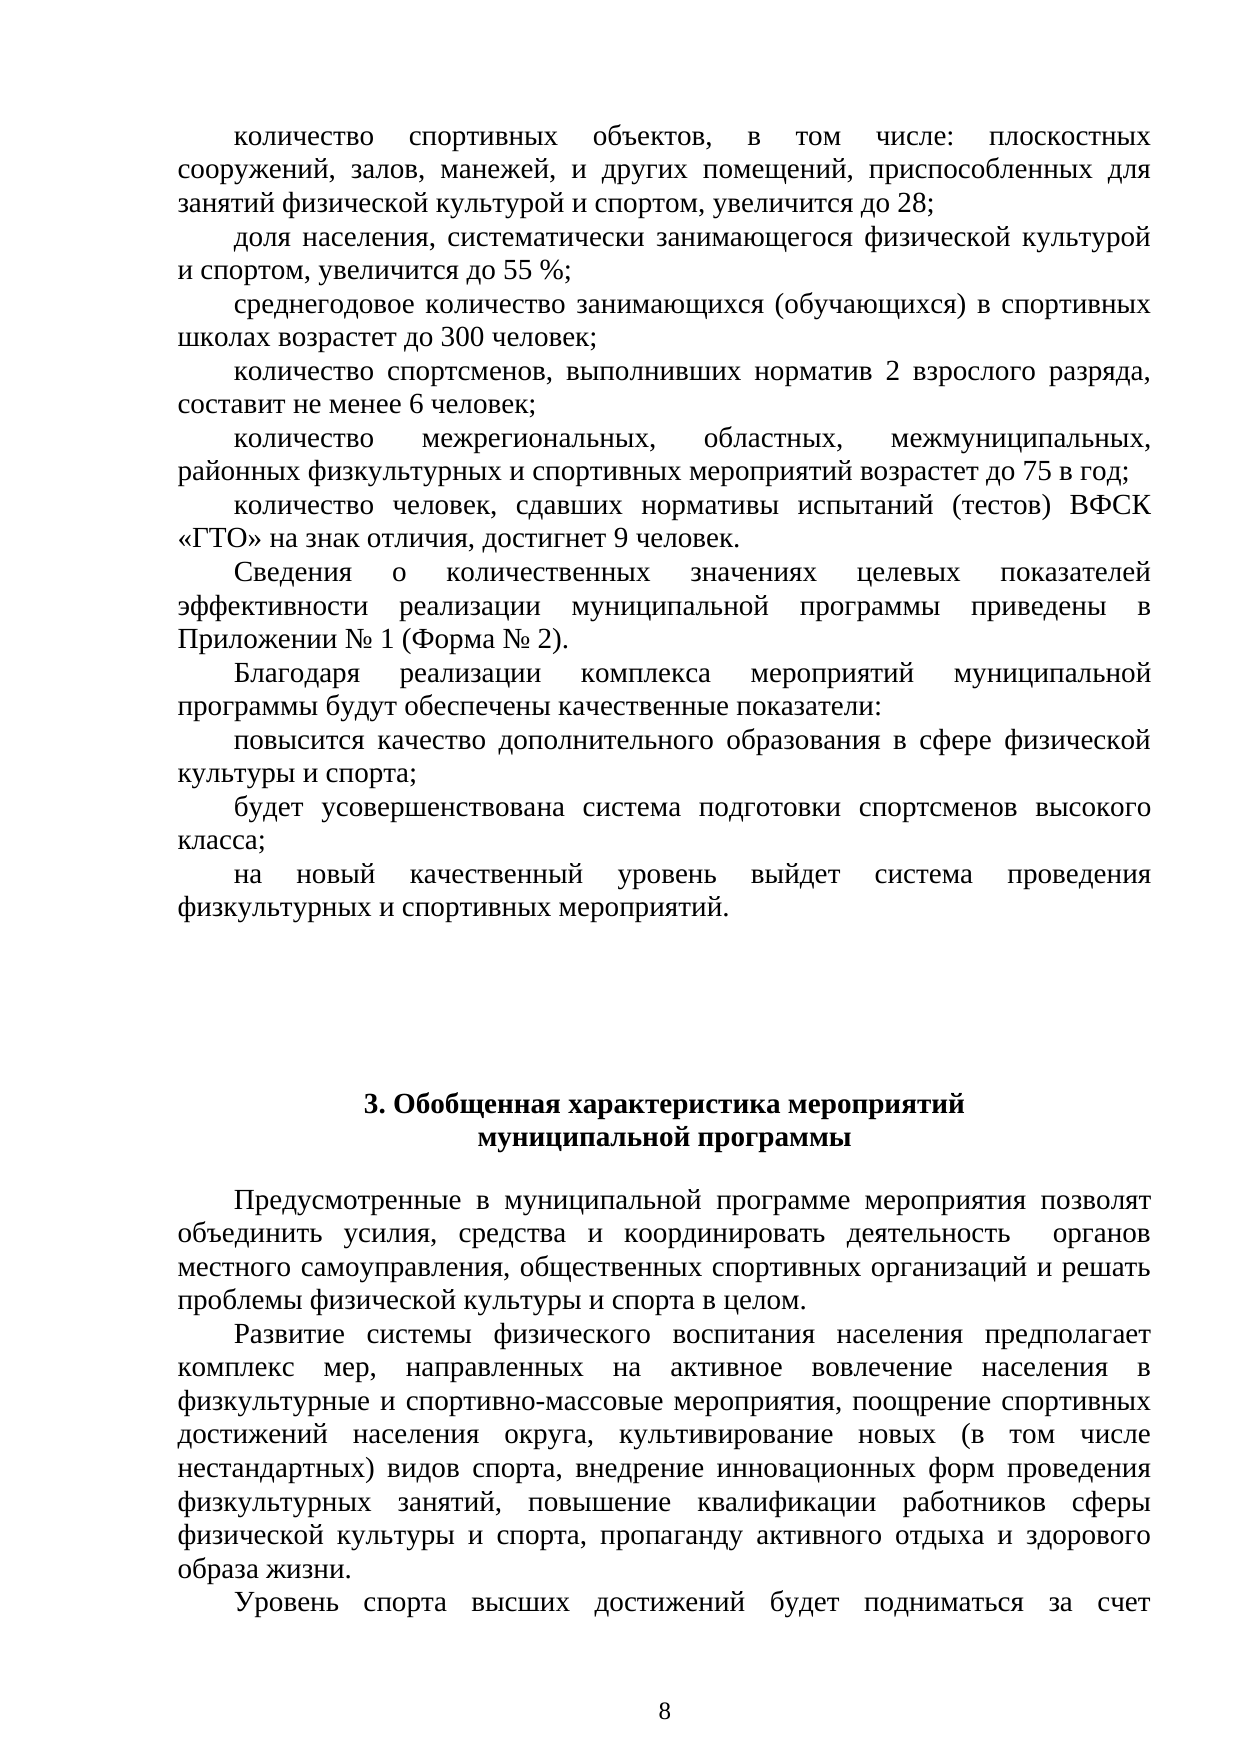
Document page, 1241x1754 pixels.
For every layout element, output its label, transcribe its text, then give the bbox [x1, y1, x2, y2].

text количество человек, сдавших нормативы испытаний (тестов) ВФСК «ГТО» на знак отличия, достигнет 9 человек. [177, 487, 1152, 554]
text количество межрегиональных, областных, межмуниципальных, районных физкультурных и спортивных мероприятий возрастет до 75 в год; [177, 420, 1152, 487]
text Благодаря реализации комплекса мероприятий муниципальной программы будут обеспечены качественные показатели: [177, 655, 1152, 722]
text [177, 1584, 1152, 1618]
text повысится качество дополнительного образования в сфере физической культуры и спорта; [177, 722, 1152, 789]
text количество спортивных объектов, в том числе: плоскостных сооружений, залов, манежей, и других помещений, приспособленных для занятий физической культурой и спортом, увеличится до 28; [177, 118, 1152, 219]
text будет усовершенствована система подготовки спортсменов высокого класса; [177, 789, 1152, 856]
text на новый качественный уровень выйдет система проведения физкультурных и спортивных мероприятий. [177, 856, 1152, 923]
text муниципальной программы [177, 1119, 1152, 1153]
text Предусмотренные в муниципальной программе мероприятия позволят объединить усилия, средства и координировать деятельность органов местного самоуправления, общественных спортивных организаций и решать проблемы физической культуры и спорта в целом. [177, 1182, 1152, 1316]
text Развитие системы физического воспитания населения предполагает комплекс мер, направленных на активное вовлечение населения в физкультурные и спортивно-массовые мероприятия, поощрение спортивных достижений населения округа, культивирование новых (в том числе нестандартных) видов спорта, внедрение инновационных форм проведения физкультурных занятий, повышение квалификации работников сферы физической культуры и спорта, пропаганду активного отдыха и здорового образа жизни. [177, 1316, 1152, 1584]
text 3. Обобщенная характеристика мероприятий [177, 1086, 1152, 1119]
text среднегодовое количество занимающихся (обучающихся) в спортивных школах возрастет до 300 человек; [177, 286, 1152, 353]
text количество спортсменов, выполнивших норматив 2 взрослого разряда, составит не менее 6 человек; [177, 353, 1152, 420]
text доля населения, систематически занимающегося физической культурой и спортом, увеличится до 55 %; [177, 219, 1152, 286]
text Сведения о количественных значениях целевых показателей эффективности реализации муниципальной программы приведены в Приложении № 1 (Форма № 2). [177, 554, 1152, 655]
